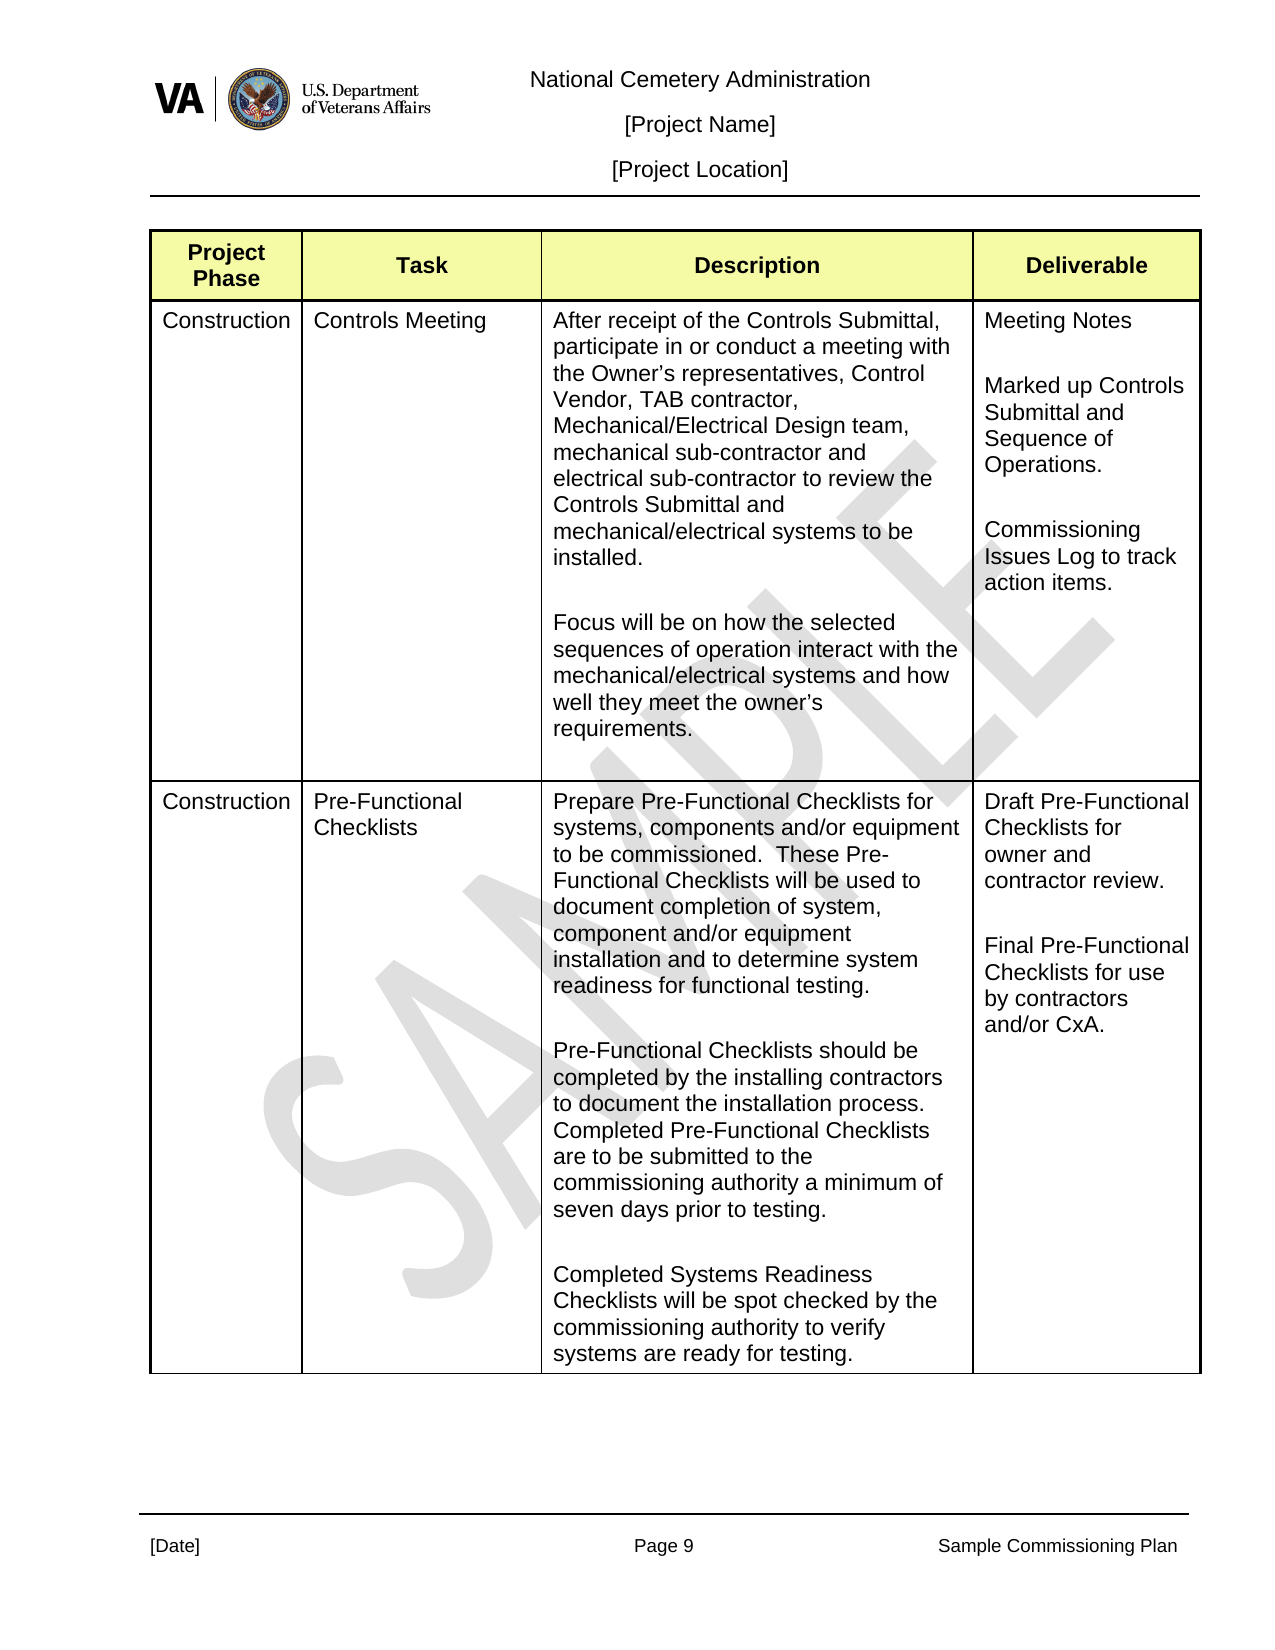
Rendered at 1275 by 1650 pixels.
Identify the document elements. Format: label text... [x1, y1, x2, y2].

table_cell Construction [152, 782, 301, 1372]
table_cell Meeting Notes Marked up Controls Submittal and Sequence of Operations. Commissioning Issues Log to track action items. [974, 302, 1199, 780]
table_header Deliverable [974, 232, 1199, 299]
table_cell Pre-Functional Checklists [303, 782, 541, 1372]
table_header Description [542, 232, 972, 299]
table_cell Draft Pre-Functional Checklists for owner and contractor review. Final Pre-Functional Checklists for use by contractors and/or CxA. [974, 782, 1199, 1372]
table_cell Prepare Pre-Functional Checklists for systems, components and/or equipment to be commissioned. These Pre-Functional Checklists will be used to document completion of system, component and/or equipment installation and to determine system readiness for functional testing. Pre-Functional Checklists should be completed by the installing contractors to document the installation process. Completed Pre-Functional Checklists are to be submitted to the commissioning authority a minimum of seven days prior to testing. Completed Systems Readiness Checklists will be spot checked by the commissioning authority to verify systems are ready for testing. [542, 782, 972, 1372]
table_cell After receipt of the Controls Submittal, participate in or conduct a meeting with the Owner’s representatives, Control Vendor, TAB contractor, Mechanical/Electrical Design team, mechanical sub-contractor and electrical sub-contractor to review the Controls Submittal and mechanical/electrical systems to be installed. Focus will be on how the selected sequences of operation interact with the mechanical/electrical systems and how well they meet the owner’s requirements. [542, 302, 972, 780]
table_header Project Phase [152, 232, 301, 299]
table_cell Construction [152, 302, 301, 780]
picture [138, 60, 448, 143]
table_cell Controls Meeting [303, 302, 541, 780]
table_header Task [303, 232, 541, 299]
